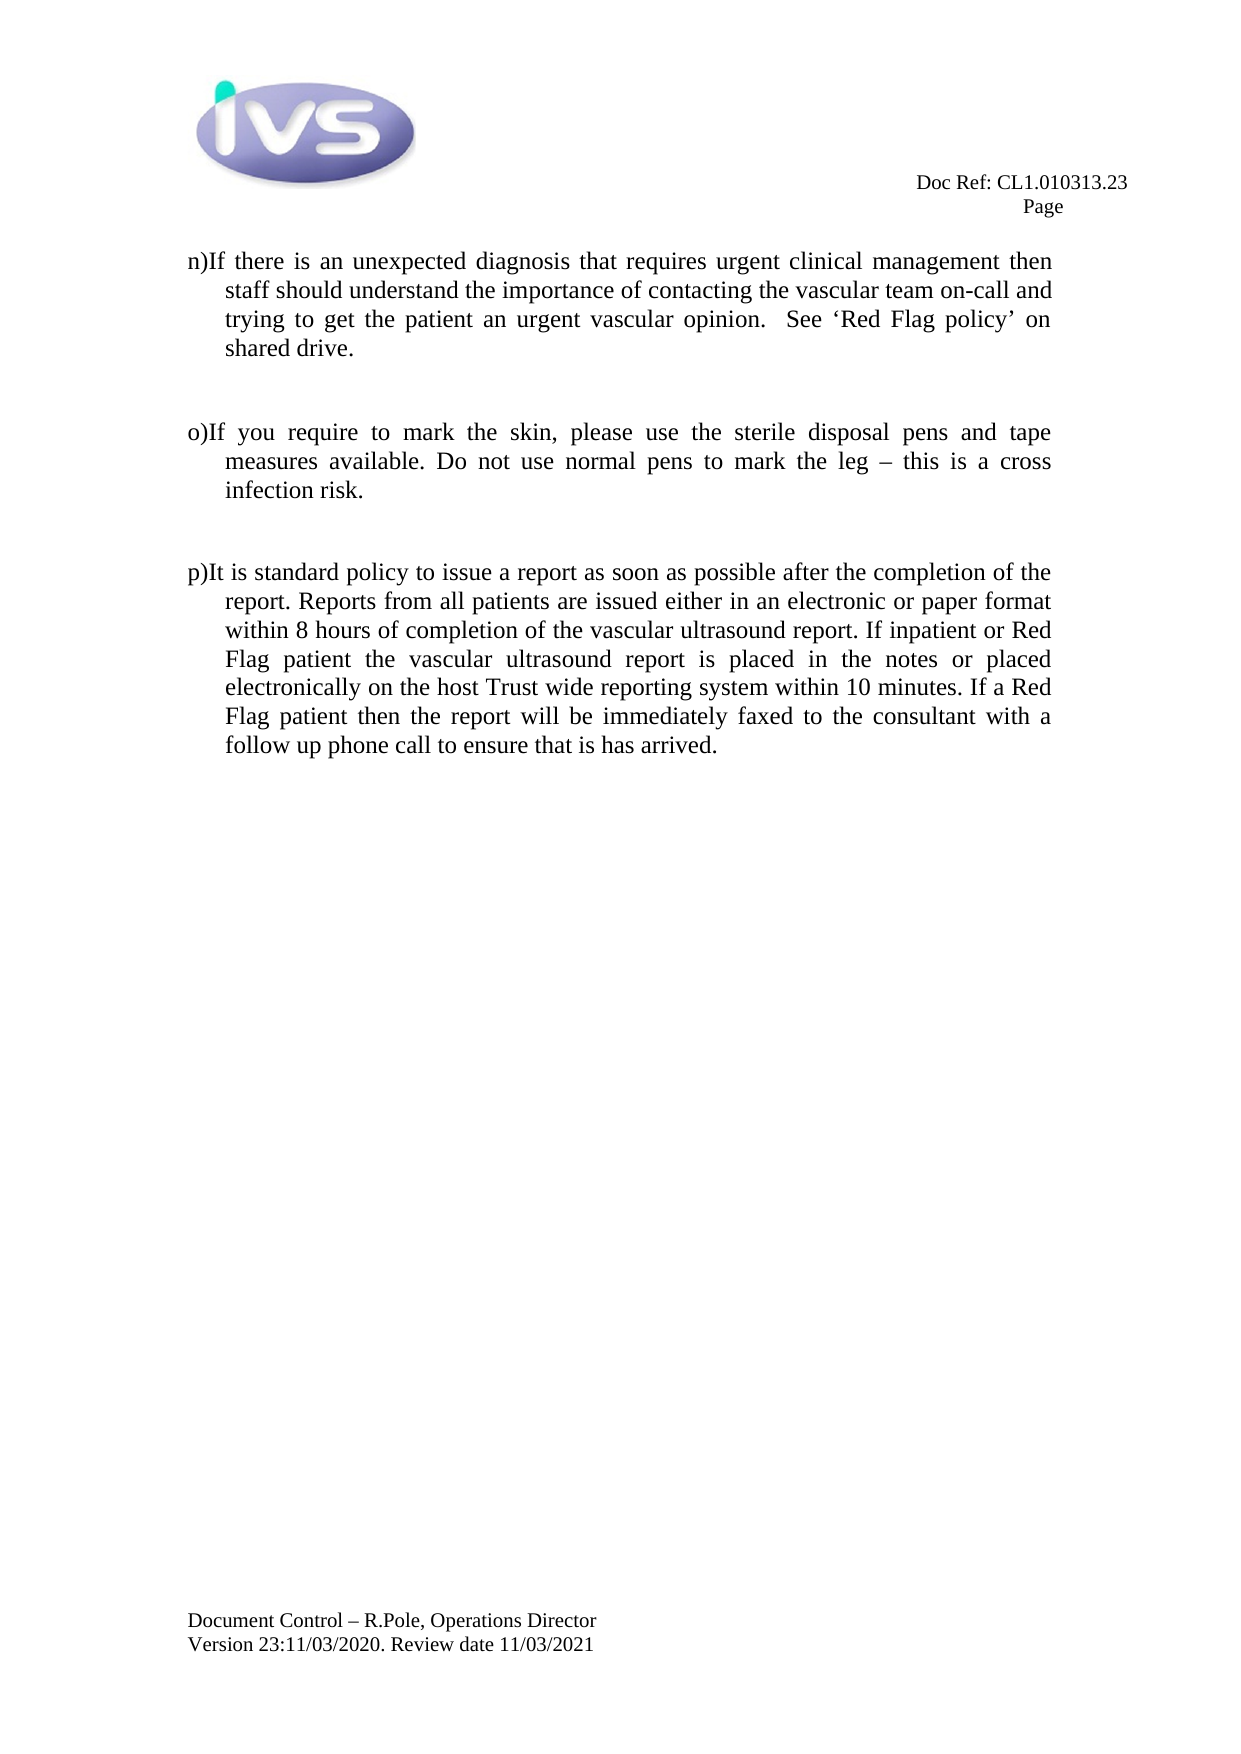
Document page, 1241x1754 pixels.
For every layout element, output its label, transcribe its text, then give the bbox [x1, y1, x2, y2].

picture [187, 75, 416, 189]
list If you require to mark the skin, please use the sterile disposal pens and tape measures available. Do not use normal pens to mark the leg – this is a cross infection risk. [187, 417, 1053, 503]
list If there is an unexpected diagnosis that requires urgent clinical management then staff should understand the importance of contacting the vascular team on-call and trying to get the patient an urgent vascular opinion. See ‘Red Flag policy’ on shared drive. [187, 246, 1053, 361]
list It is standard policy to issue a report as soon as possible after the completion of the report. Reports from all patients are issued either in an electronic or paper format within 8 hours of completion of the vascular ultrasound report. If inpatient or Red Flag patient the vascular ultrasound report is placed in the notes or placed electronically on the host Trust wide reporting system within 10 minutes. If a Red Flag patient then the report will be immediately faxed to the consultant with a follow up phone call to ensure that is has arrived. [187, 557, 1053, 759]
